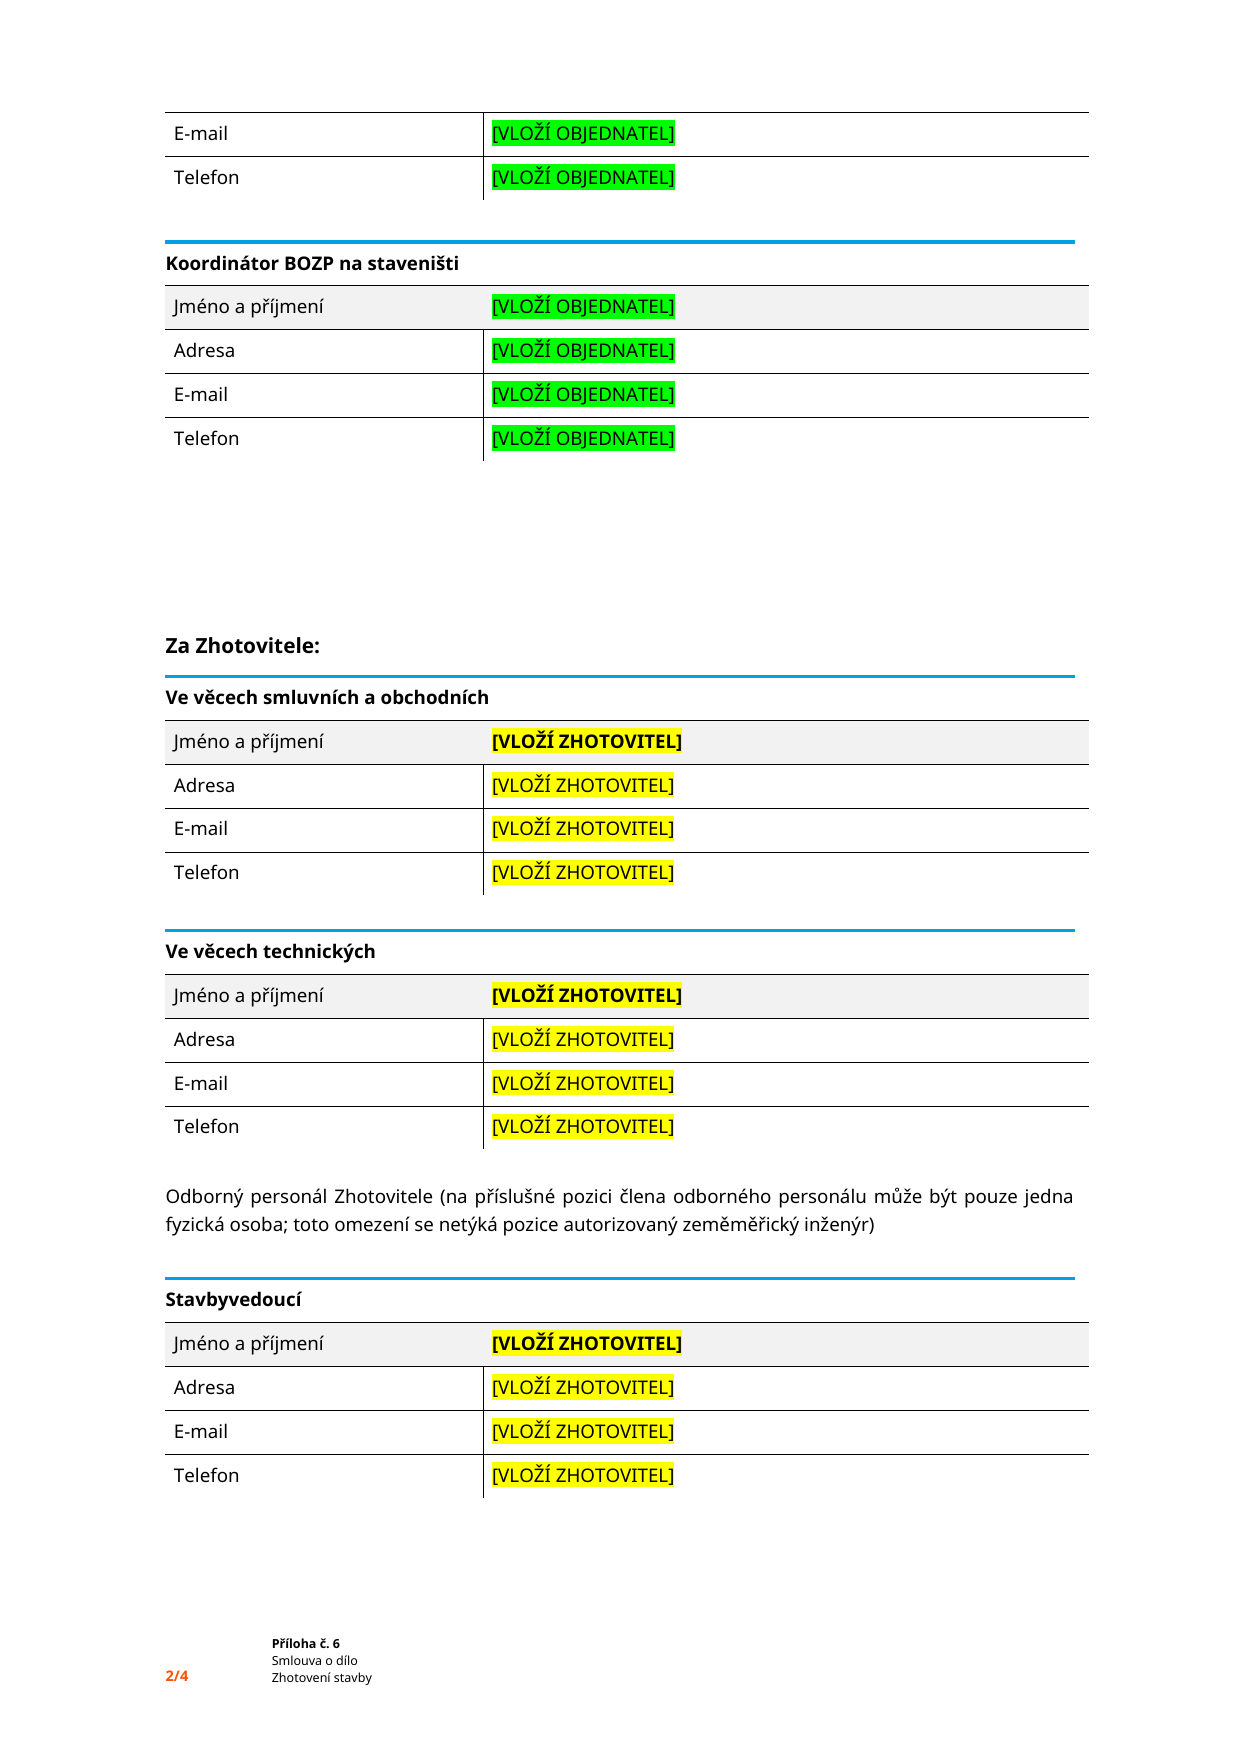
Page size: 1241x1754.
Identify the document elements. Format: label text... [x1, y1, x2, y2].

text Za Zhotovitele: [165, 631, 1075, 659]
table_cell Adresa [165, 330, 483, 373]
text Odborný personál Zhotovitele (na příslušné pozici člena odborného personálu může být pouze jedna fyzická osoba; toto omezení se netýká pozice autorizovaný zeměměřický inženýr) [165, 1183, 1075, 1237]
table_header [VLOŽÍ ZHOTOVITEL] [484, 721, 1089, 764]
table_cell Telefon [165, 1455, 483, 1498]
text Ve věcech smluvních a obchodních [165, 678, 1075, 710]
table_cell Telefon [165, 1107, 483, 1149]
table_cell [VLOŽÍ ZHOTOVITEL] [484, 1063, 1089, 1106]
table_header Jméno a příjmení [165, 286, 484, 329]
table_cell [VLOŽÍ ZHOTOVITEL] [484, 1411, 1089, 1454]
table_header [VLOŽÍ OBJEDNATEL] [484, 286, 1089, 329]
table_cell Telefon [165, 157, 483, 200]
text Stavbyvedoucí [165, 1280, 1075, 1312]
table_cell [VLOŽÍ ZHOTOVITEL] [484, 765, 1089, 807]
table_cell [VLOŽÍ OBJEDNATEL] [484, 113, 1089, 156]
table_header Jméno a příjmení [165, 975, 484, 1018]
table_cell Telefon [165, 418, 483, 461]
table_cell Adresa [165, 1367, 483, 1410]
table_cell Telefon [165, 853, 483, 895]
text Koordinátor BOZP na staveništi [165, 244, 1075, 275]
table_header [VLOŽÍ ZHOTOVITEL] [484, 975, 1089, 1018]
table_cell E-mail [165, 113, 483, 156]
text Ve věcech technických [165, 932, 1075, 964]
table_cell [VLOŽÍ OBJEDNATEL] [484, 330, 1089, 373]
table_cell E-mail [165, 1411, 483, 1454]
table_cell [VLOŽÍ ZHOTOVITEL] [484, 1107, 1089, 1149]
table_cell [VLOŽÍ ZHOTOVITEL] [484, 1019, 1089, 1062]
table_cell E-mail [165, 809, 483, 851]
table_cell [VLOŽÍ OBJEDNATEL] [484, 418, 1089, 461]
table_cell E-mail [165, 374, 483, 417]
table_cell [VLOŽÍ ZHOTOVITEL] [484, 1455, 1089, 1498]
table_cell Adresa [165, 765, 483, 807]
table_cell [VLOŽÍ OBJEDNATEL] [484, 157, 1089, 200]
table_header Jméno a příjmení [165, 1323, 484, 1366]
table_header Jméno a příjmení [165, 721, 484, 764]
table_cell E-mail [165, 1063, 483, 1106]
table_cell [VLOŽÍ ZHOTOVITEL] [484, 853, 1089, 895]
table_cell Adresa [165, 1019, 483, 1062]
table_header [VLOŽÍ ZHOTOVITEL] [484, 1323, 1089, 1366]
table_cell [VLOŽÍ OBJEDNATEL] [484, 374, 1089, 417]
table_cell [VLOŽÍ ZHOTOVITEL] [484, 1367, 1089, 1410]
table_cell [VLOŽÍ ZHOTOVITEL] [484, 809, 1089, 851]
